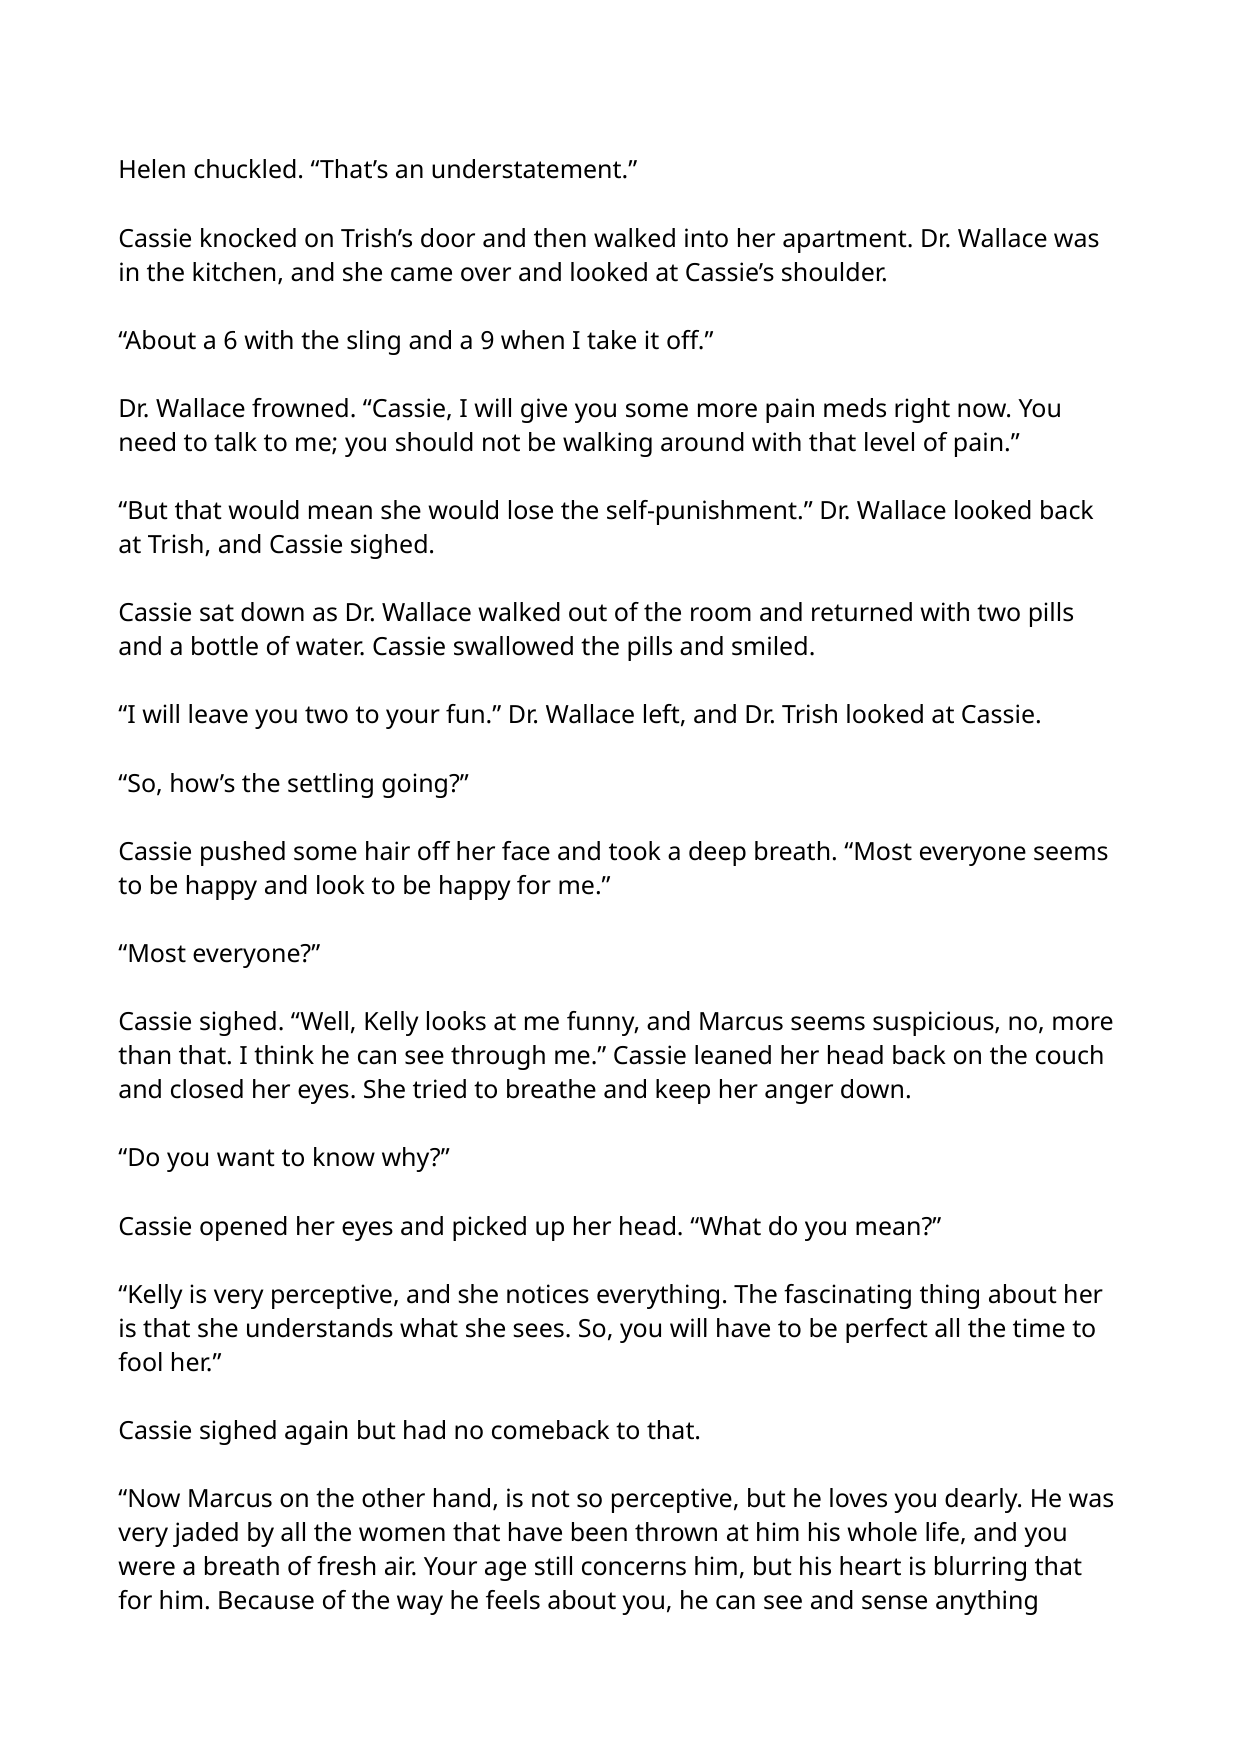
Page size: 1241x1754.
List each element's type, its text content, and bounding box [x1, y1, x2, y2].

text Dr. Wallace frowned. “Cassie, I will give you some more pain meds right now. You need to talk to me; you should not be walking around with that level of pain.” [118, 391, 1122, 459]
text Cassie sat down as Dr. Wallace walked out of the room and returned with two pills and a bottle of water. Cassie swallowed the pills and smiled. [118, 595, 1122, 663]
text “Do you want to know why?” [118, 1140, 1122, 1174]
text “But that would mean she would lose the self-punishment.” Dr. Wallace looked back at Trish, and Cassie sighed. [118, 493, 1122, 561]
text Cassie sighed again but had no comeback to that. [118, 1412, 1122, 1447]
text Cassie sighed. “Well, Kelly looks at me funny, and Marcus seems suspicious, no, more than that. I think he can see through me.” Cassie leaned her head back on the couch and closed her eyes. She tried to breathe and keep her anger down. [118, 1004, 1122, 1106]
text “Kelly is very perceptive, and she notices everything. The fascinating thing about her is that she understands what she sees. So, you will have to be perfect all the time to fool her.” [118, 1276, 1122, 1378]
text “About a 6 with the sling and a 9 when I take it off.” [118, 322, 1122, 357]
text “So, how’s the settling going?” [118, 765, 1122, 799]
text Cassie knocked on Trish’s door and then walked into her apartment. Dr. Wallace was in the kitchen, and she came over and looked at Cassie’s shoulder. [118, 220, 1122, 288]
text Cassie opened her eyes and picked up her head. “What do you mean?” [118, 1208, 1122, 1242]
text “I will leave you two to your fun.” Dr. Wallace left, and Dr. Trish looked at Cassie. [118, 697, 1122, 731]
text Cassie pushed some hair off her face and took a deep breath. “Most everyone seems to be happy and look to be happy for me.” [118, 833, 1122, 902]
text “Most everyone?” [118, 936, 1122, 970]
text Helen chuckled. “That’s an understatement.” [118, 152, 1122, 186]
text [118, 1481, 1122, 1617]
